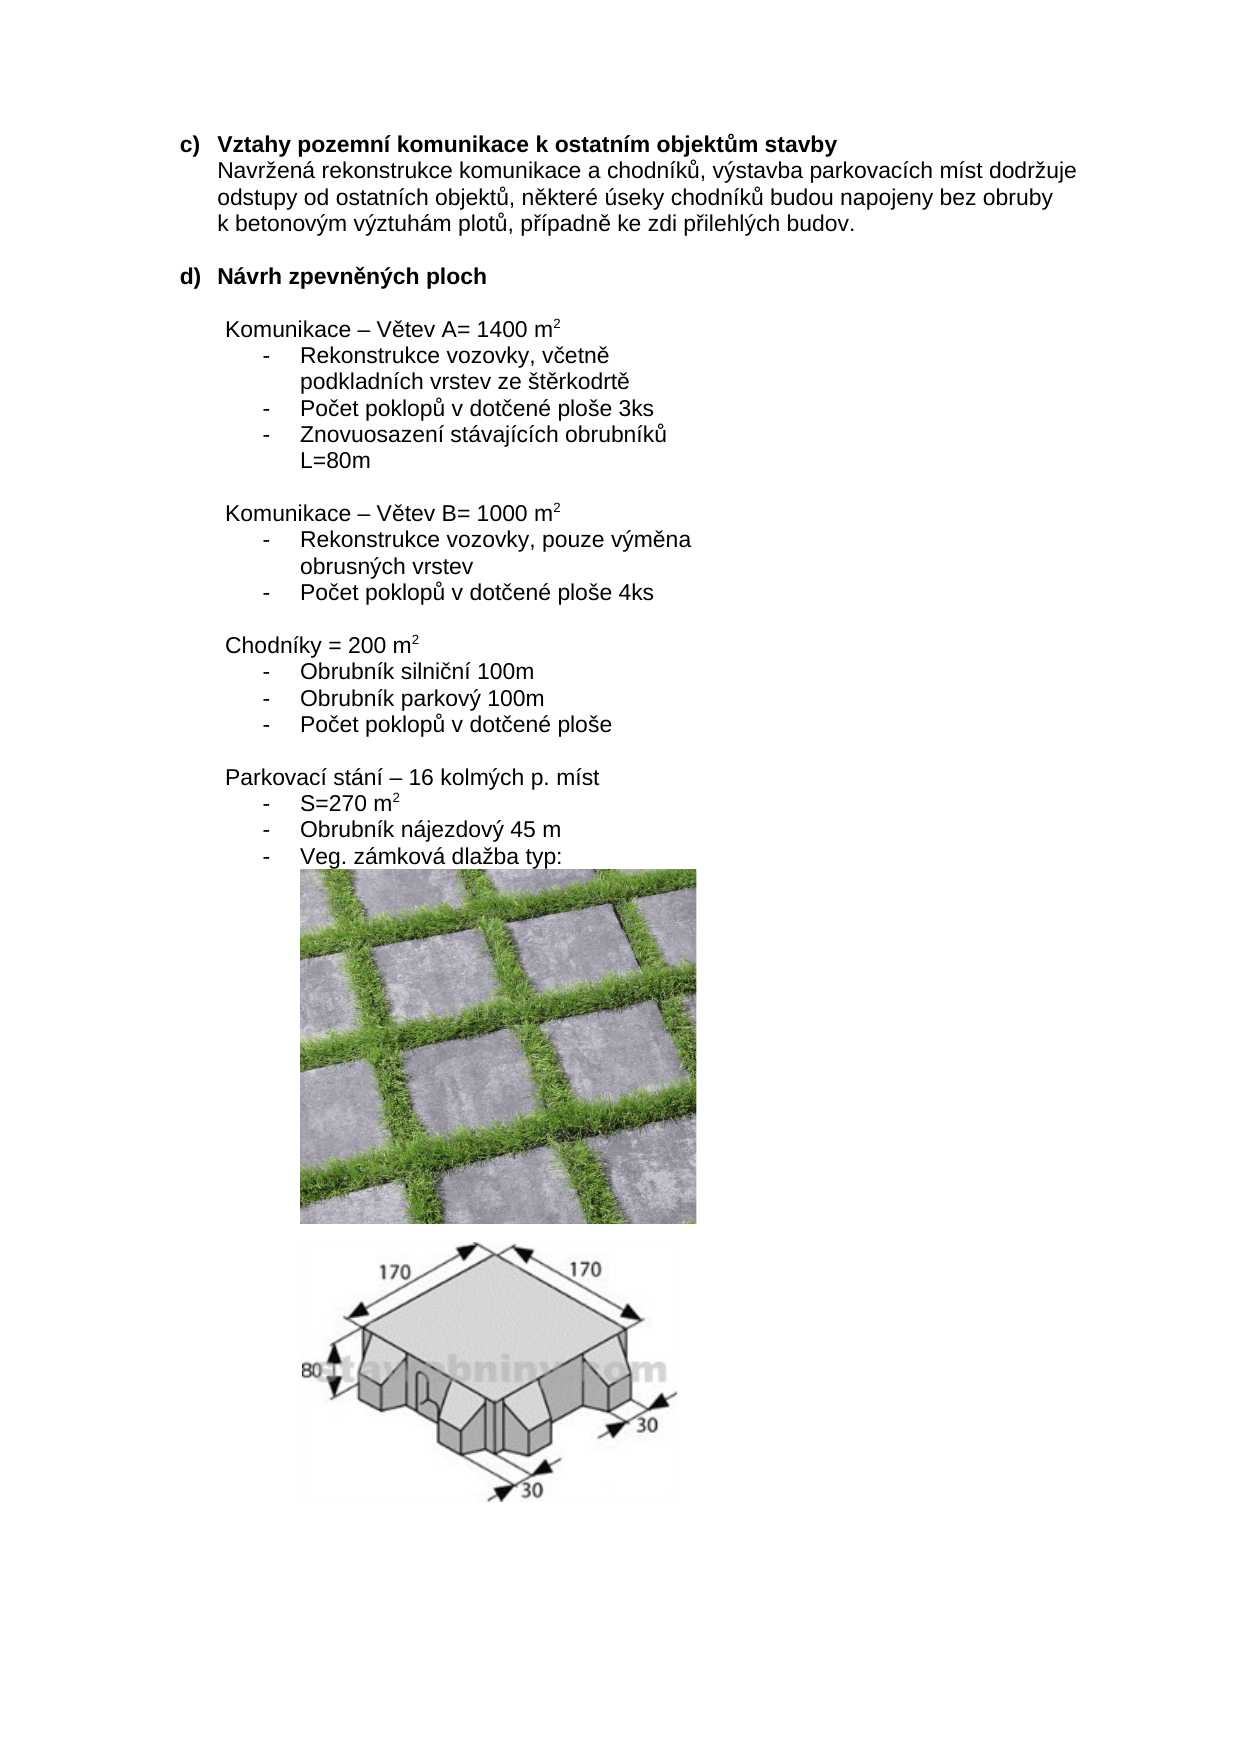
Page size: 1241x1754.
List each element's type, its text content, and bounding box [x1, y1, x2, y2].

table_cell Rekonstrukce vozovky, včetně podkladních vrstev ze štěrkodrtě Počet poklopů v dotčené ploše 3ks Znovuosazení stávajících obrubníků L=80m Komunikace – Větev B= 1000 m2 [225, 342, 696, 526]
list Vztahy pozemní komunikace k ostatním objektům stavby [179, 131, 1122, 157]
picture [300, 869, 697, 1224]
table_header Komunikace – Větev A= 1400 m2 [225, 289, 696, 342]
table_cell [225, 526, 696, 1580]
picture [302, 1242, 678, 1502]
list Návrh zpevněných ploch [179, 263, 1122, 289]
list Navržená rekonstrukce komunikace a chodníků, výstavba parkovacích míst dodržuje odstupy od ostatních objektů, některé úseky chodníků budou napojeny bez obruby k betonovým výztuhám plotů, případně ke zdi přilehlých budov. [217, 157, 1122, 237]
